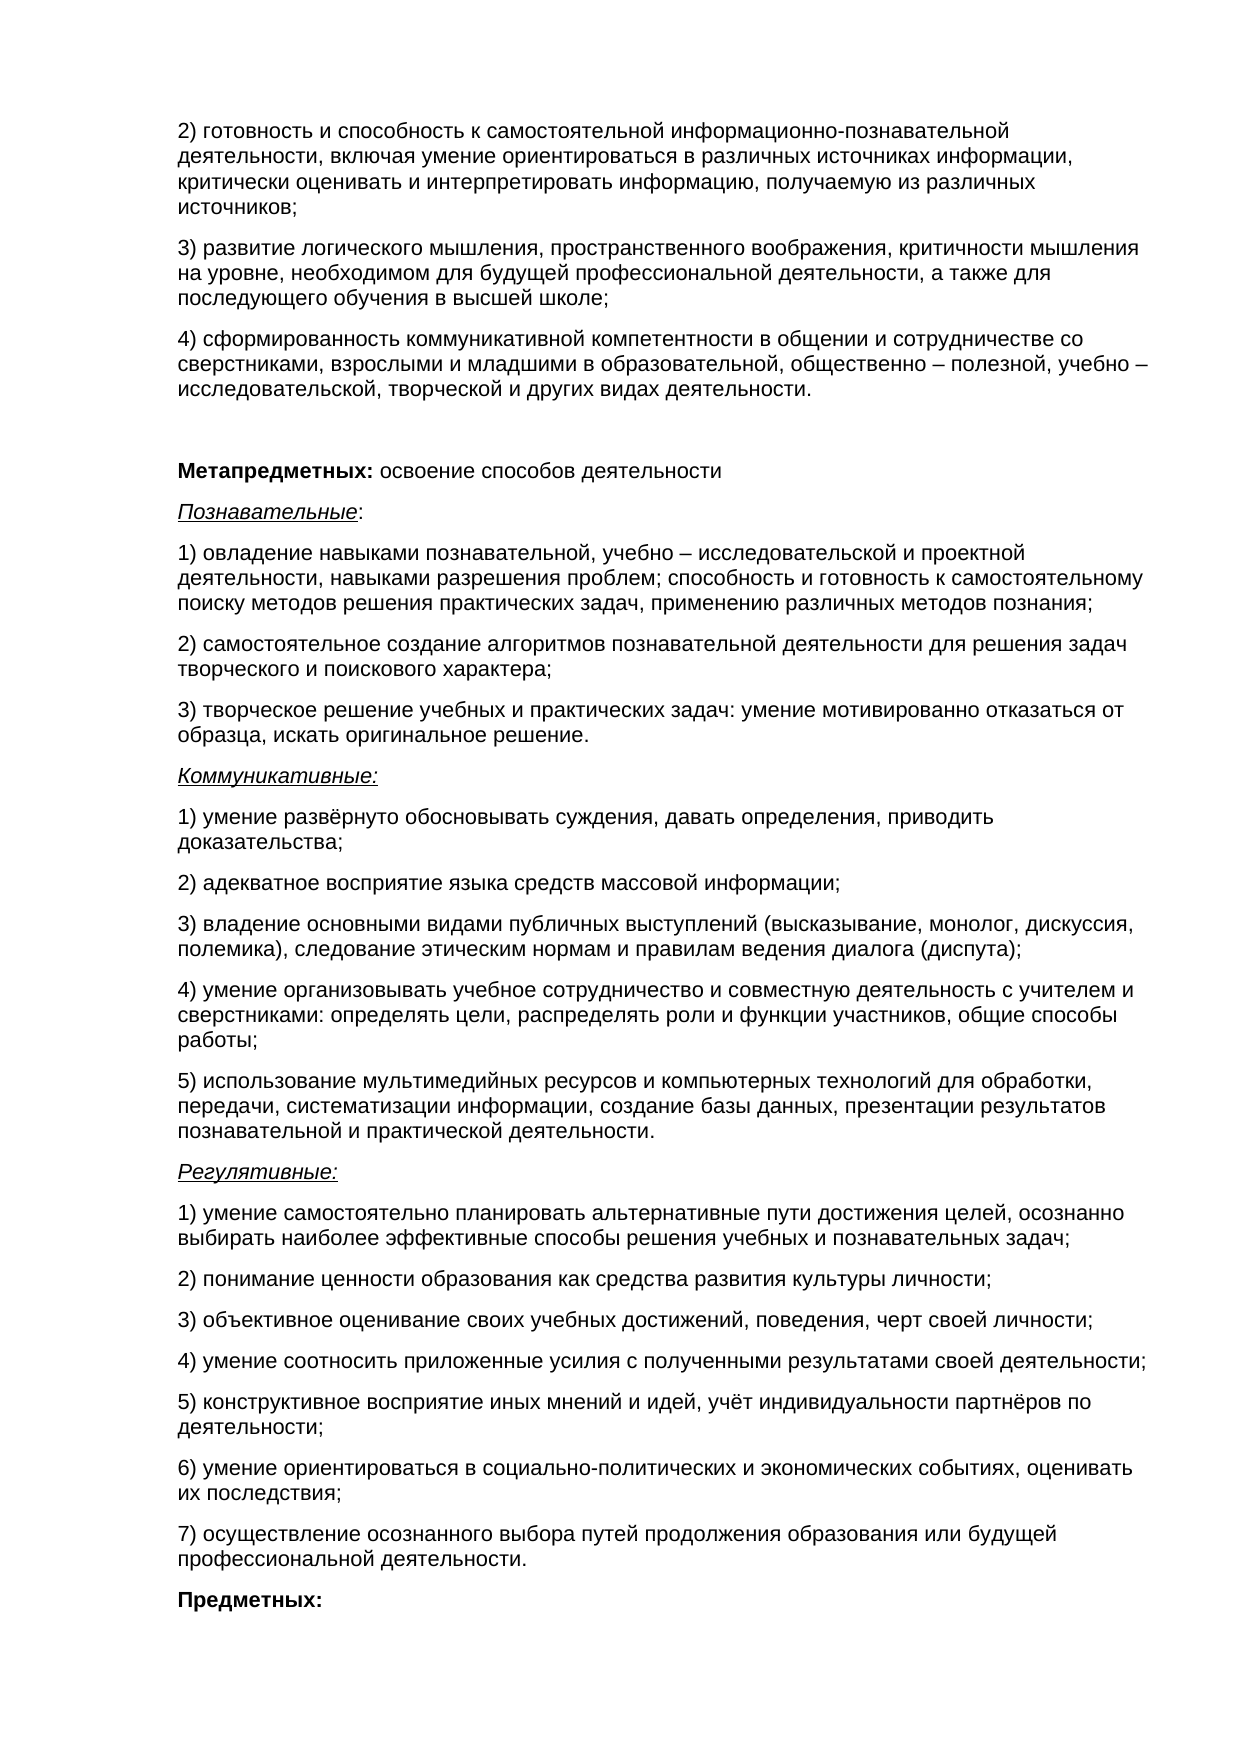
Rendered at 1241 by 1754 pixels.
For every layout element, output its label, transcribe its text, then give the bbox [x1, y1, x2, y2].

text 6) умение ориентироваться в социально-политических и экономических событиях, оценивать их последствия; [177, 1454, 1152, 1505]
text 5) конструктивное восприятие иных мнений и идей, учёт индивидуальности партнёров по деятельности; [177, 1388, 1152, 1439]
text Коммуникативные: [177, 763, 1152, 788]
text Метапредметных: освоение способов деятельности [177, 458, 1152, 483]
text 1) умение самостоятельно планировать альтернативные пути достижения целей, осознанно выбирать наиболее эффективные способы решения учебных и познавательных задач; [177, 1200, 1152, 1250]
text 2) готовность и способность к самостоятельной информационно-познавательной деятельности, включая умение ориентироваться в различных источниках информации, критически оценивать и интерпретировать информацию, получаемую из различных источников; [177, 118, 1152, 219]
text 4) умение соотносить приложенные усилия с полученными результатами своей деятельности; [177, 1348, 1152, 1373]
text Регулятивные: [177, 1159, 1152, 1184]
text Познавательные: [177, 499, 1152, 524]
text 4) умение организовывать учебное сотрудничество и совместную деятельность с учителем и сверстниками: определять цели, распределять роли и функции участников, общие способы работы; [177, 977, 1152, 1052]
text Предметных: [177, 1587, 1152, 1612]
text 2) самостоятельное создание алгоритмов познавательной деятельности для решения задач творческого и поискового характера; [177, 631, 1152, 681]
text 3) развитие логического мышления, пространственного воображения, критичности мышления на уровне, необходимом для будущей профессиональной деятельности, а также для последующего обучения в высшей школе; [177, 234, 1152, 310]
text 3) объективное оценивание своих учебных достижений, поведения, черт своей личности; [177, 1307, 1152, 1332]
text 7) осуществление осознанного выбора путей продолжения образования или будущей профессиональной деятельности. [177, 1521, 1152, 1571]
text 2) понимание ценности образования как средства развития культуры личности; [177, 1266, 1152, 1291]
text 4) сформированность коммуникативной компетентности в общении и сотрудничестве со сверстниками, взрослыми и младшими в образовательной, общественно – полезной, учебно – исследовательской, творческой и других видах деятельности. [177, 326, 1152, 401]
text 3) владение основными видами публичных выступлений (высказывание, монолог, дискуссия, полемика), следование этическим нормам и правилам ведения диалога (диспута); [177, 911, 1152, 961]
text 2) адекватное восприятие языка средств массовой информации; [177, 870, 1152, 895]
text 1) умение развёрнуто обосновывать суждения, давать определения, приводить доказательства; [177, 804, 1152, 854]
text 5) использование мультимедийных ресурсов и компьютерных технологий для обработки, передачи, систематизации информации, создание базы данных, презентации результатов познавательной и практической деятельности. [177, 1068, 1152, 1143]
text 1) овладение навыками познавательной, учебно – исследовательской и проектной деятельности, навыками разрешения проблем; способность и готовность к самостоятельному поиску методов решения практических задач, применению различных методов познания; [177, 539, 1152, 615]
text 3) творческое решение учебных и практических задач: умение мотивированно отказаться от образца, искать оригинальное решение. [177, 697, 1152, 747]
